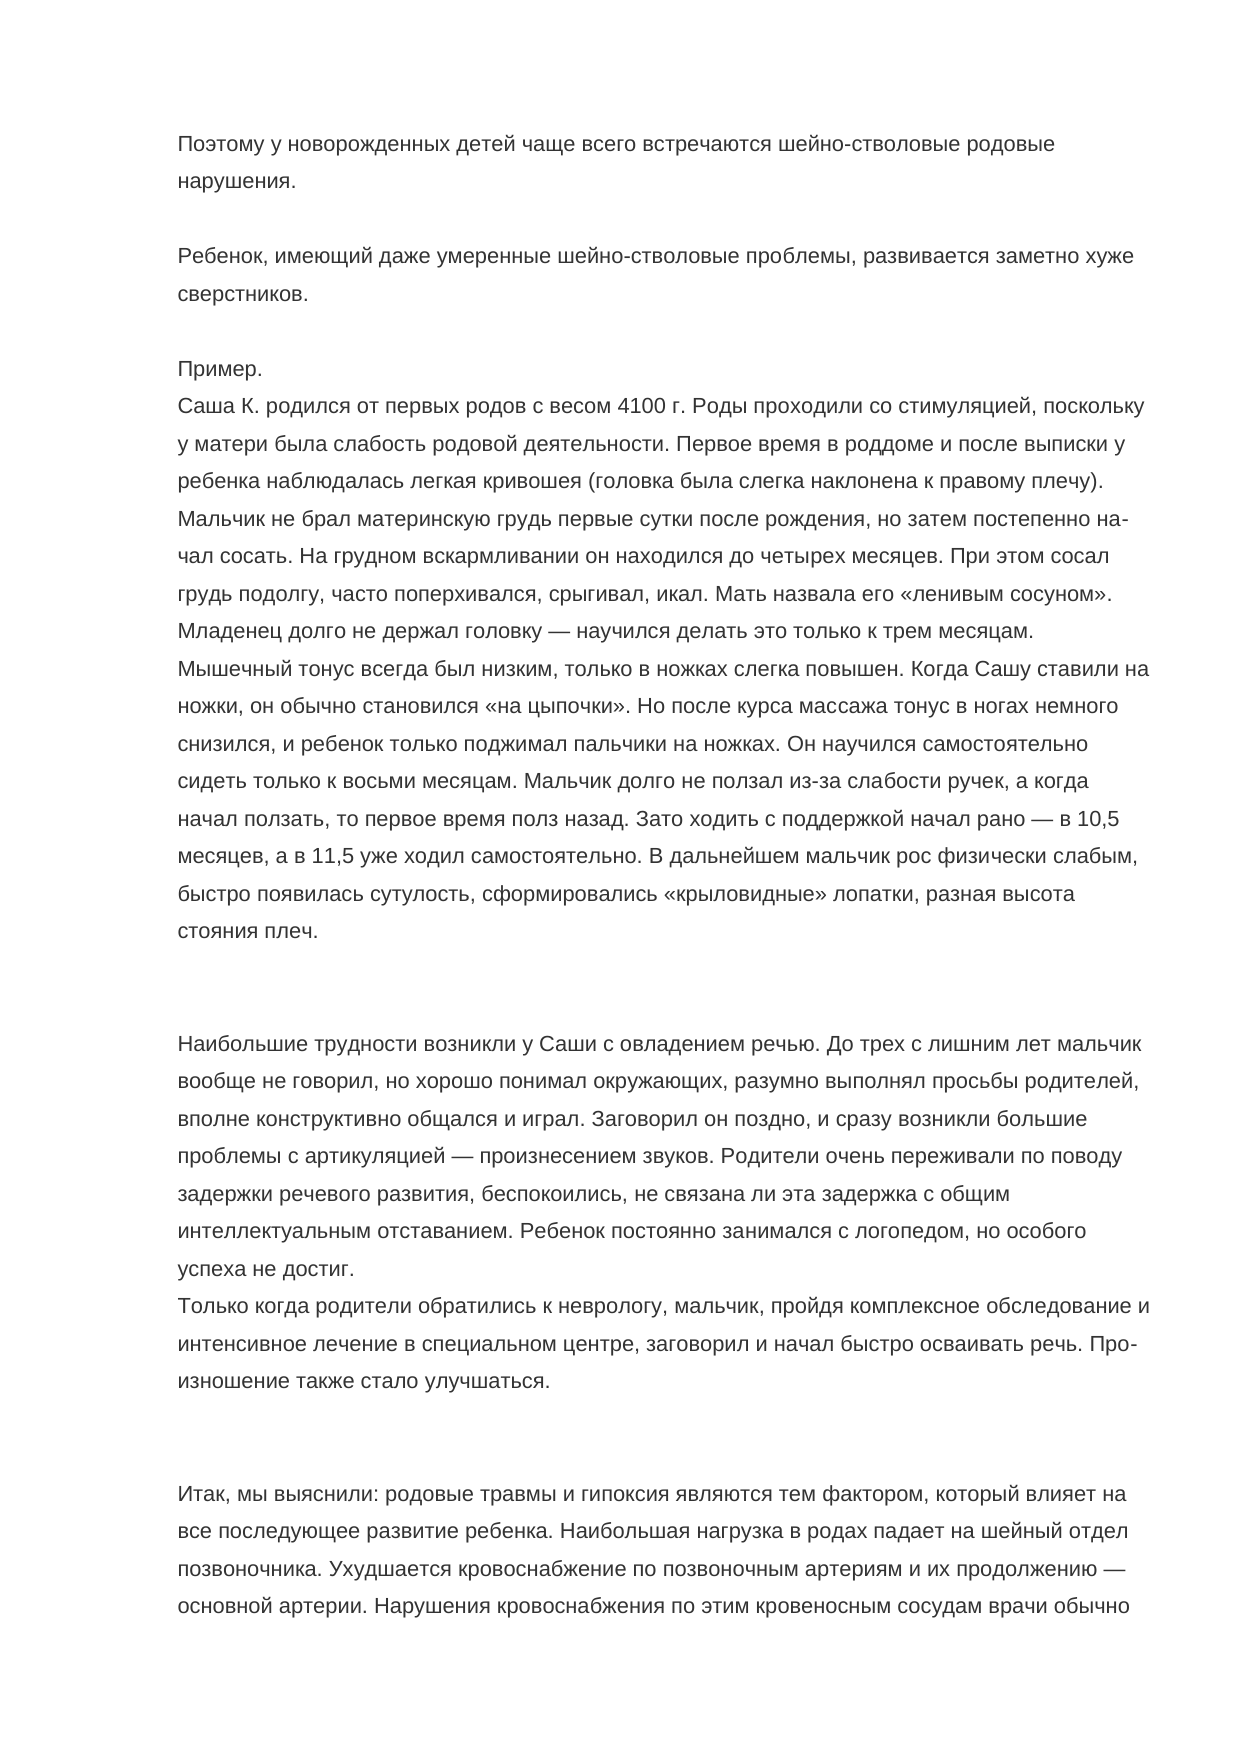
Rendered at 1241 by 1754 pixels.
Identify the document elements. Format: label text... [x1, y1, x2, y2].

text Наибольшие трудности возникли у Саши с овладением речью. До трех с лишним лет мальчик вообще не говорил, но хорошо понимал окружающих, разумно выполнял просьбы родителей, вполне конструктивно общался и играл. Заговорил он поздно, и сразу возникли большие проблемы с артикуляцией — произнесением звуков. Родители очень переживали по поводу задержки речевого развития, беспокоились, не связана ли эта задержка с общим интеллектуальным отставанием. Ребенок постоянно занимался с логопедом, но особого успеха не достиг. [177, 1018, 1152, 1281]
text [177, 1468, 1152, 1618]
text Только когда родители обратились к неврологу, мальчик, пройдя комплексное обследование и интенсивное лечение в специальном центре, заговорил и начал быстро осваивать речь. Произношение также стало улучшаться. [177, 1281, 1152, 1393]
text Саша К. родился от первых родов с весом 4100 г. Роды проходили со стимуляцией, поскольку у матери была слабость родовой деятельности. Первое время в роддоме и после выписки у ребенка наблюдалась легкая кривошея (головка была слегка наклонена к правому плечу). Мальчик не брал материнскую грудь первые сутки после рождения, но затем постепенно начал сосать. На грудном вскармливании он находился до четырех месяцев. При этом сосал грудь подолгу, часто поперхивался, срыгивал, икал. Мать назвала его «ленивым сосуном». [177, 381, 1152, 606]
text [177, 118, 1152, 193]
text Ребенок, имеющий даже умеренные шейно-стволовые проблемы, развивается заметно хуже сверстников. [177, 231, 1152, 306]
text Пример. [177, 343, 1152, 381]
text Младенец долго не держал головку — научился делать это только к трем месяцам. Мышечный тонус всегда был низким, только в ножках слегка повышен. Когда Сашу ставили на ножки, он обычно становился «на цыпочки». Но после курса массажа тонус в ногах немного снизился, и ребенок только поджимал пальчики на ножках. Он научился самостоятельно сидеть только к восьми месяцам. Мальчик долго не ползал из-за слабости ручек, а когда начал ползать, то первое время полз назад. Зато ходить с поддержкой начал рано — в 10,5 месяцев, а в 11,5 уже ходил самостоятельно. В дальнейшем мальчик рос физически слабым, быстро появилась сутулость, сформировались «крыловидные» лопатки, разная высота стояния плеч. [177, 606, 1152, 943]
